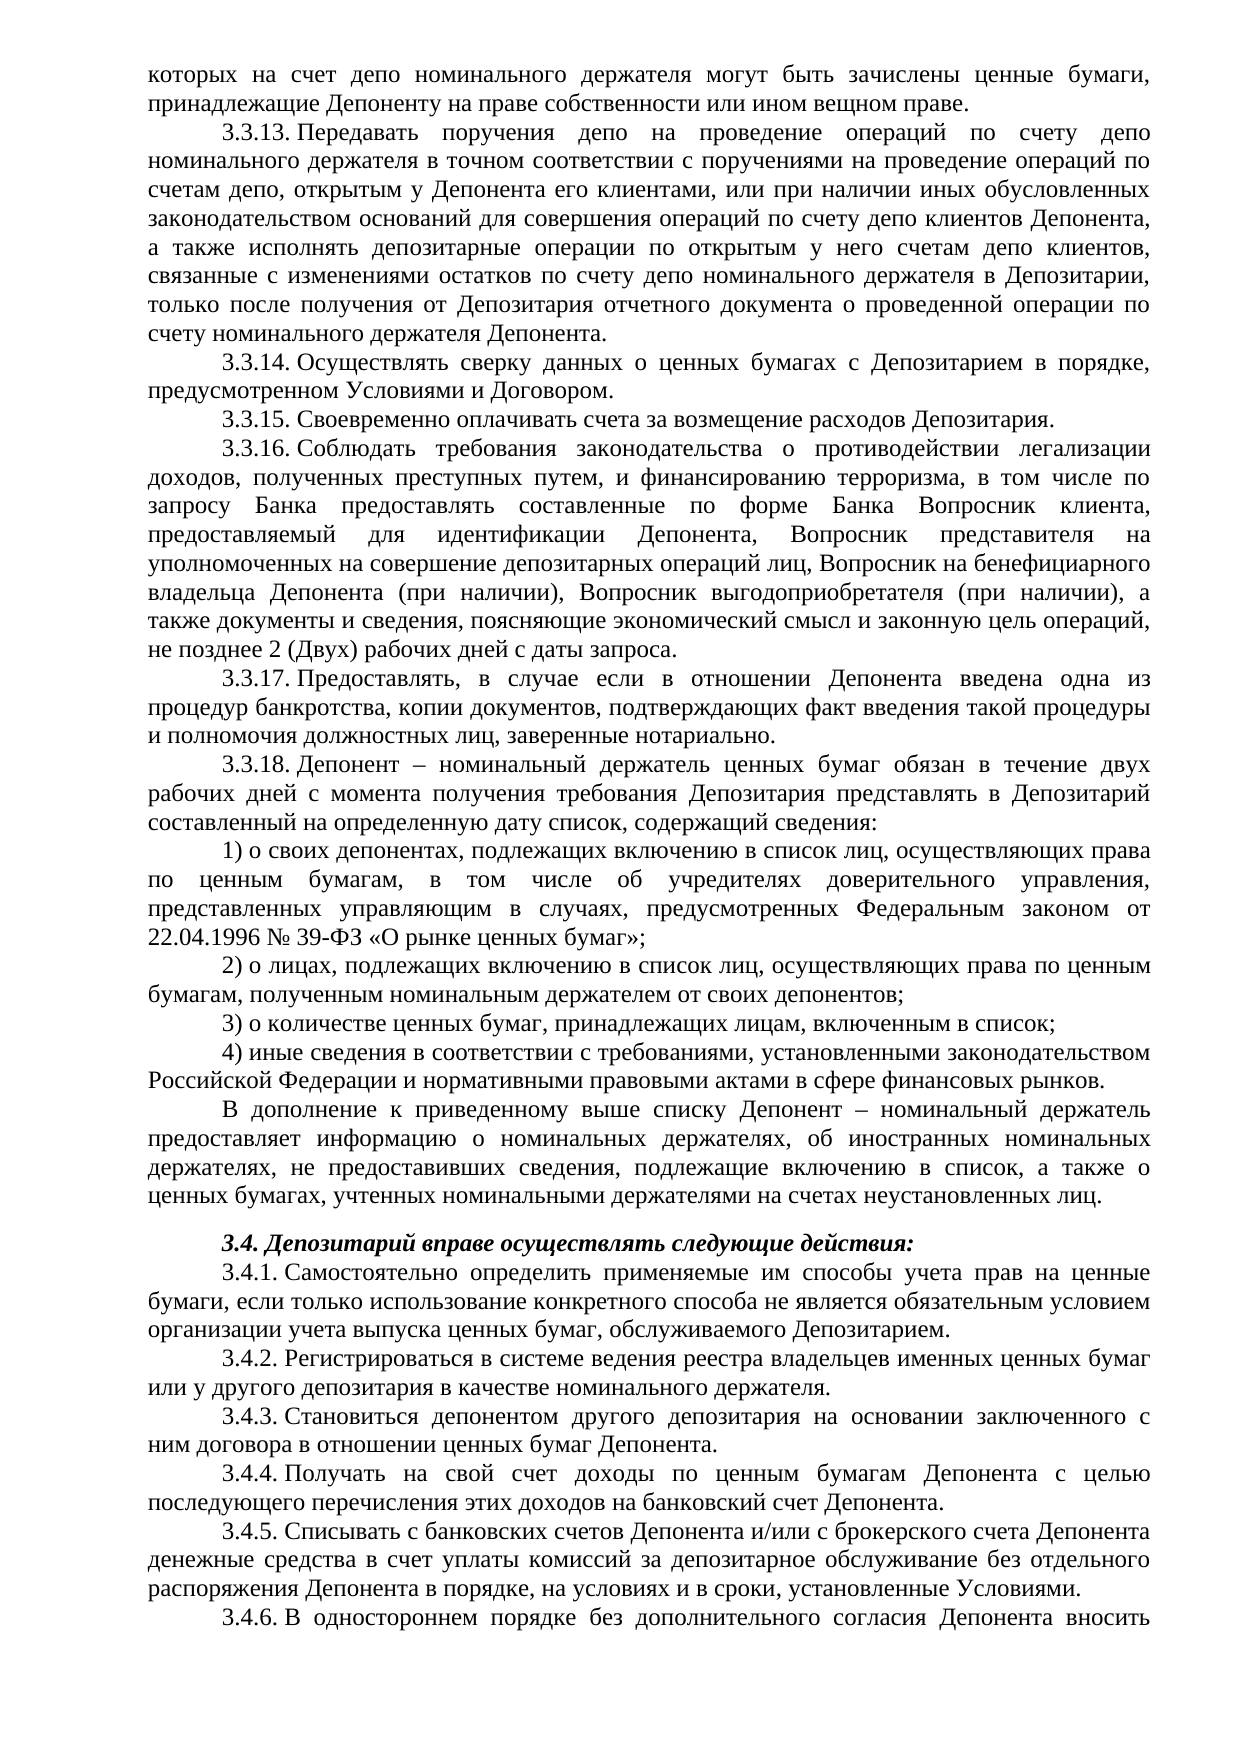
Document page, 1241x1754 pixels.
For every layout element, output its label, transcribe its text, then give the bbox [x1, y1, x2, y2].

text 3.3.15. Своевременно оплачивать счета за возмещение расходов Депозитария. [148, 404, 1152, 433]
text 3.4.5. Списывать с банковских счетов Депонента и/или с брокерского счета Депонента денежные средства в счет уплаты комиссий за депозитарное обслуживание без отдельного распоряжения Депонента в порядке, на условиях и в сроки, установленные Условиями. [148, 1516, 1152, 1602]
text 3.4.3. Становиться депонентом другого депозитария на основании заключенного с ним договора в отношении ценных бумаг Депонента. [148, 1401, 1152, 1458]
text 3.3.16. Соблюдать требования законодательства о противодействии легализации доходов, полученных преступных путем, и финансированию терроризма, в том числе по запросу Банка предоставлять составленные по форме Банка Вопросник клиента, предоставляемый для идентификации Депонента, Вопросник представителя на уполномоченных на совершение депозитарных операций лиц, Вопросник на бенефициарного владельца Депонента (при наличии), Вопросник выгодоприобретателя (при наличии), а также документы и сведения, поясняющие экономический смысл и законную цель операций, не позднее 2 (Двух) рабочих дней с даты запроса. [148, 433, 1152, 663]
text 4) иные сведения в соответствии с требованиями, установленными законодательством Российской Федерации и нормативными правовыми актами в сфере финансовых рынков. [148, 1037, 1152, 1094]
text В дополнение к приведенному выше списку Депонент – номинальный держатель предоставляет информацию о номинальных держателях, об иностранных номинальных держателях, не предоставивших сведения, подлежащие включению в список, а также о ценных бумагах, учтенных номинальными держателями на счетах неустановленных лиц. [148, 1094, 1152, 1209]
text 3.4.2. Регистрироваться в системе ведения реестра владельцев именных ценных бумаг или у другого депозитария в качестве номинального держателя. [148, 1343, 1152, 1401]
subtitle 3.3.13. Передавать поручения депо на проведение операций по счету депо номинального держателя в точном соответствии с поручениями на проведение операций по счетам депо, открытым у Депонента его клиентами, или при наличии иных обусловленных законодательством оснований для совершения операций по счету депо клиентов Депонента, а также исполнять депозитарные операции по открытым у него счетам депо клиентов, связанные с изменениями остатков по счету депо номинального держателя в Депозитарии, только после получения от Депозитария отчетного документа о проведенной операции по счету номинального держателя Депонента. [148, 117, 1152, 347]
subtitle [148, 59, 1152, 117]
text 3.3.17. Предоставлять, в случае если в отношении Депонента введена одна из процедур банкротства, копии документов, подтверждающих факт введения такой процедуры и полномочия должностных лиц, заверенные нотариально. [148, 663, 1152, 749]
text 3.4.1. Самостоятельно определить применяемые им способы учета прав на ценные бумаги, если только использование конкретного способа не является обязательным условием организации учета выпуска ценных бумаг, обслуживаемого Депозитарием. [148, 1257, 1152, 1343]
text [148, 1602, 1152, 1631]
text 2) о лицах, подлежащих включению в список лиц, осуществляющих права по ценным бумагам, полученным номинальным держателем от своих депонентов; [148, 950, 1152, 1008]
text 3.3.14. Осуществлять сверку данных о ценных бумагах с Депозитарием в порядке, предусмотренном Условиями и Договором. [148, 347, 1152, 404]
text 3.4.4. Получать на свой счет доходы по ценным бумагам Депонента с целью последующего перечисления этих доходов на банковский счет Депонента. [148, 1458, 1152, 1516]
text 3.4. Депозитарий вправе осуществлять следующие действия: [148, 1228, 1152, 1257]
text 3.3.18. Депонент – номинальный держатель ценных бумаг обязан в течение двух рабочих дней с момента получения требования Депозитария представлять в Депозитарий составленный на определенную дату список, содержащий сведения: [148, 749, 1152, 835]
text 3) о количестве ценных бумаг, принадлежащих лицам, включенным в список; [148, 1008, 1152, 1037]
text 1) о своих депонентах, подлежащих включению в список лиц, осуществляющих права по ценным бумагам, в том числе об учредителях доверительного управления, представленных управляющим в случаях, предусмотренных Федеральным законом от 22.04.1996 № 39-ФЗ «О рынке ценных бумаг»; [148, 835, 1152, 950]
